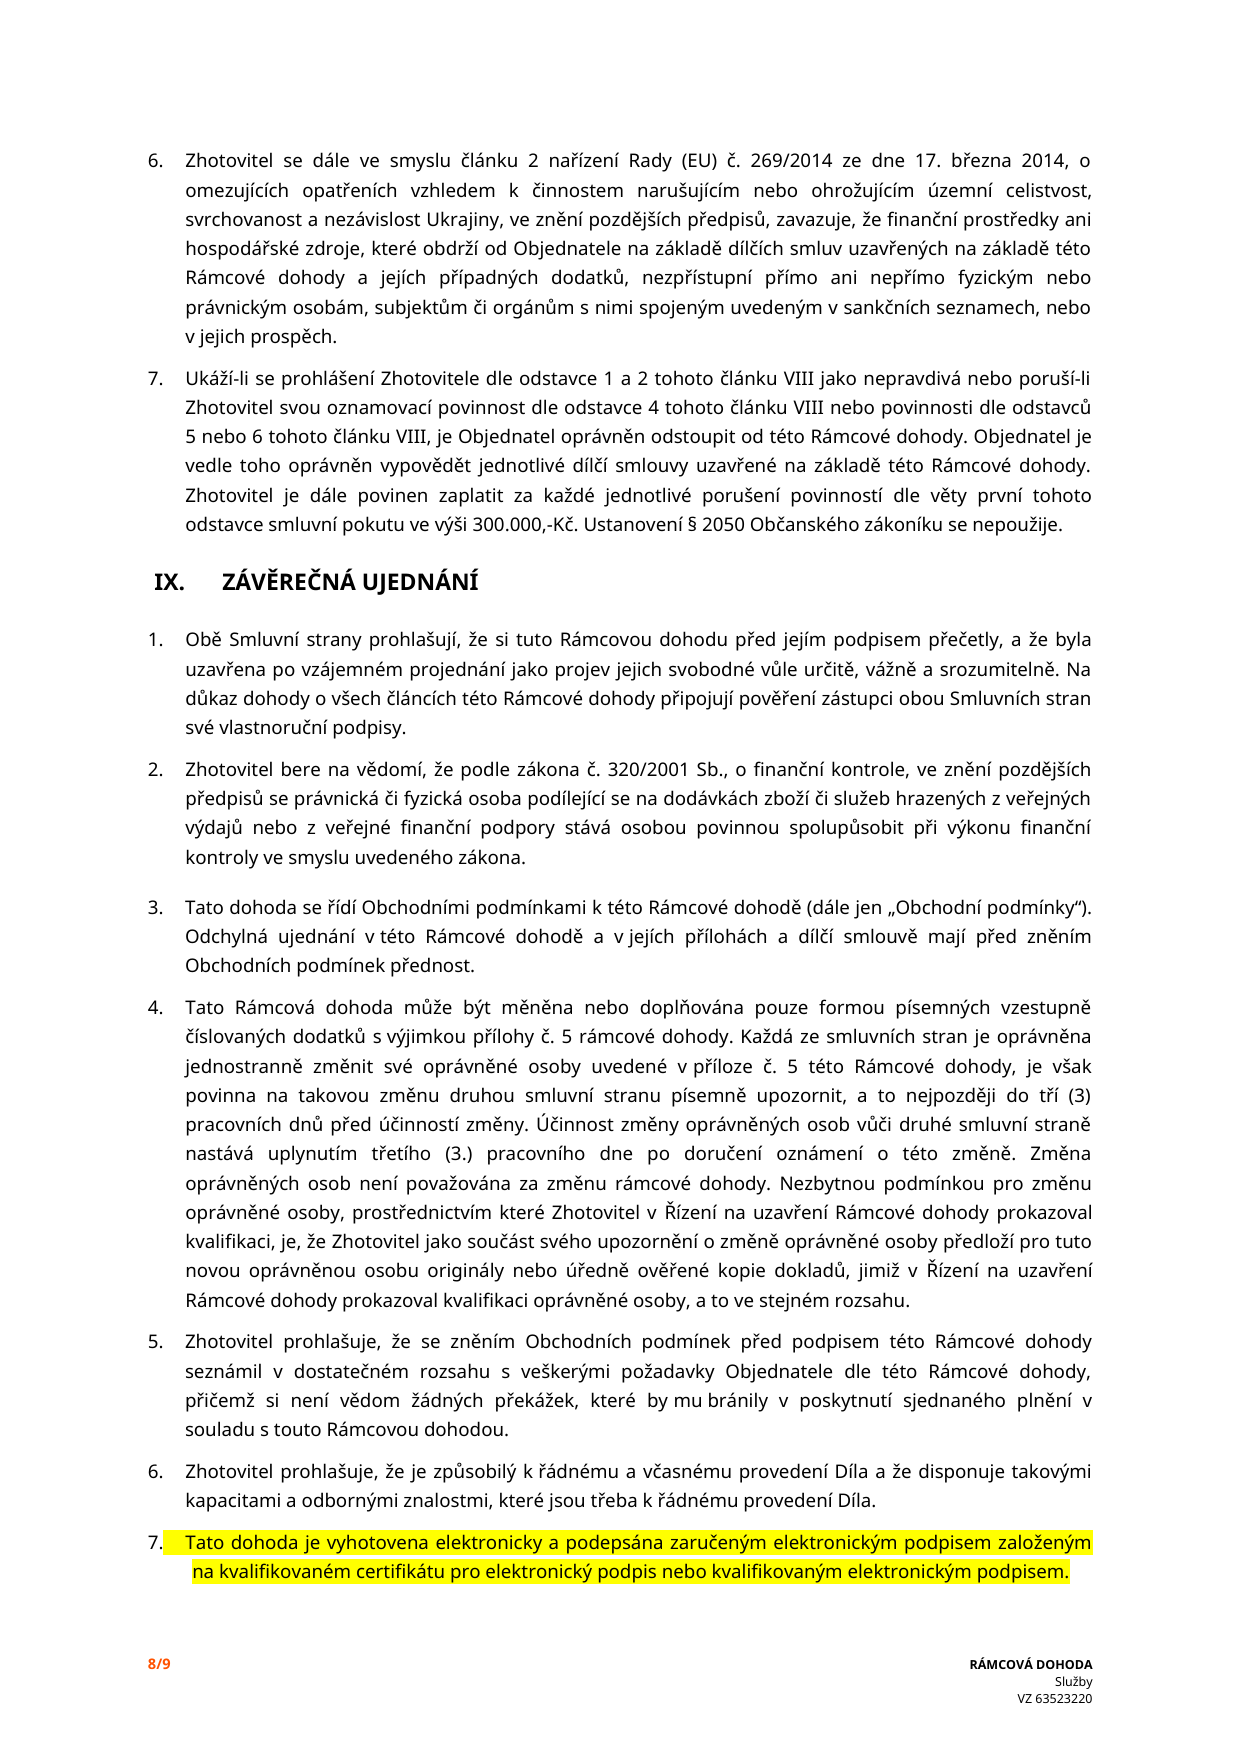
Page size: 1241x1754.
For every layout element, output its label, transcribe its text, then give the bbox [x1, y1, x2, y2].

list Ukáží-li se prohlášení Zhotovitele dle odstavce 1 a 2 tohoto článku VIII jako nepravdivá nebo poruší-li Zhotovitel svou oznamovací povinnost dle odstavce 4 tohoto článku VIII nebo povinnosti dle odstavců 5 nebo 6 tohoto článku VIII, je Objednatel oprávněn odstoupit od této Rámcové dohody. Objednatel je vedle toho oprávněn vypovědět jednotlivé dílčí smlouvy uzavřené na základě této Rámcové dohody. Zhotovitel je dále povinen zaplatit za každé jednotlivé porušení povinností dle věty první tohoto odstavce smluvní pokutu ve výši 300.000,-Kč. Ustanovení § 2050 Občanského zákoníku se nepoužije. [148, 365, 1093, 537]
list Tato Rámcová dohoda může být měněna nebo doplňována pouze formou písemných vzestupně číslovaných dodatků s výjimkou přílohy č. 5 rámcové dohody. Každá ze smluvních stran je oprávněna jednostranně změnit své oprávněné osoby uvedené v příloze č. 5 této Rámcové dohody, je však povinna na takovou změnu druhou smluvní stranu písemně upozornit, a to nejpozději do tří (3) pracovních dnů před účinností změny. Účinnost změny oprávněných osob vůči druhé smluvní straně nastává uplynutím třetího (3.) pracovního dne po doručení oznámení o této změně. Změna oprávněných osob není považována za změnu rámcové dohody. Nezbytnou podmínkou pro změnu oprávněné osoby, prostřednictvím které Zhotovitel v Řízení na uzavření Rámcové dohody prokazoval kvalifikaci, je, že Zhotovitel jako součást svého upozornění o změně oprávněné osoby předloží pro tuto novou oprávněnou osobu originály nebo úředně ověřené kopie dokladů, jimiž v Řízení na uzavření Rámcové dohody prokazoval kvalifikaci oprávněné osoby, a to ve stejném rozsahu. [148, 994, 1093, 1313]
list Zhotovitel se dále ve smyslu článku 2 nařízení Rady (EU) č. 269/2014 ze dne 17. března 2014, o omezujících opatřeních vzhledem k činnostem narušujícím nebo ohrožujícím územní celistvost, svrchovanost a nezávislost Ukrajiny, ve znění pozdějších předpisů, zavazuje, že finanční prostředky ani hospodářské zdroje, které obdrží od Objednatele na základě dílčích smluv uzavřených na základě této Rámcové dohody a jejích případných dodatků, nezpřístupní přímo ani nepřímo fyzickým nebo právnickým osobám, subjektům či orgánům s nimi spojeným uvedeným v sankčních seznamech, nebo v jejich prospěch. [148, 148, 1093, 349]
list Tato dohoda se řídí Obchodními podmínkami k této Rámcové dohodě (dále jen „Obchodní podmínky“). Odchylná ujednání v této Rámcové dohodě a v jejích přílohách a dílčí smlouvě mají před zněním Obchodních podmínek přednost. [148, 894, 1093, 978]
list Zhotovitel prohlašuje, že je způsobilý k řádnému a včasnému provedení Díla a že disponuje takovými kapacitami a odbornými znalostmi, které jsou třeba k řádnému provedení Díla. [148, 1458, 1093, 1513]
list Zhotovitel bere na vědomí, že podle zákona č. 320/2001 Sb., o finanční kontrole, ve znění pozdějších předpisů se právnická či fyzická osoba podílející se na dodávkách zboží či služeb hrazených z veřejných výdajů nebo z veřejné finanční podpory stává osobou povinnou spolupůsobit při výkonu finanční kontroly ve smyslu uvedeného zákona. [148, 756, 1093, 869]
list Tato dohoda je vyhotovena elektronicky a podepsána zaručeným elektronickým podpisem založeným na kvalifikovaném certifikátu pro elektronický podpis nebo kvalifikovaným elektronickým podpisem. [148, 1529, 1093, 1584]
list ZÁVĚREČNÁ UJEDNÁNÍ [185, 566, 1093, 597]
list Zhotovitel prohlašuje, že se zněním Obchodních podmínek před podpisem této Rámcové dohody seznámil v dostatečném rozsahu s veškerými požadavky Objednatele dle této Rámcové dohody, přičemž si není vědom žádných překážek, které by mu bránily v poskytnutí sjednaného plnění v souladu s touto Rámcovou dohodou. [148, 1329, 1093, 1442]
list Obě Smluvní strany prohlašují, že si tuto Rámcovou dohodu před jejím podpisem přečetly, a že byla uzavřena po vzájemném projednání jako projev jejich svobodné vůle určitě, vážně a srozumitelně. Na důkaz dohody o všech článcích této Rámcové dohody připojují pověření zástupci obou Smluvních stran své vlastnoruční podpisy. [148, 627, 1093, 740]
